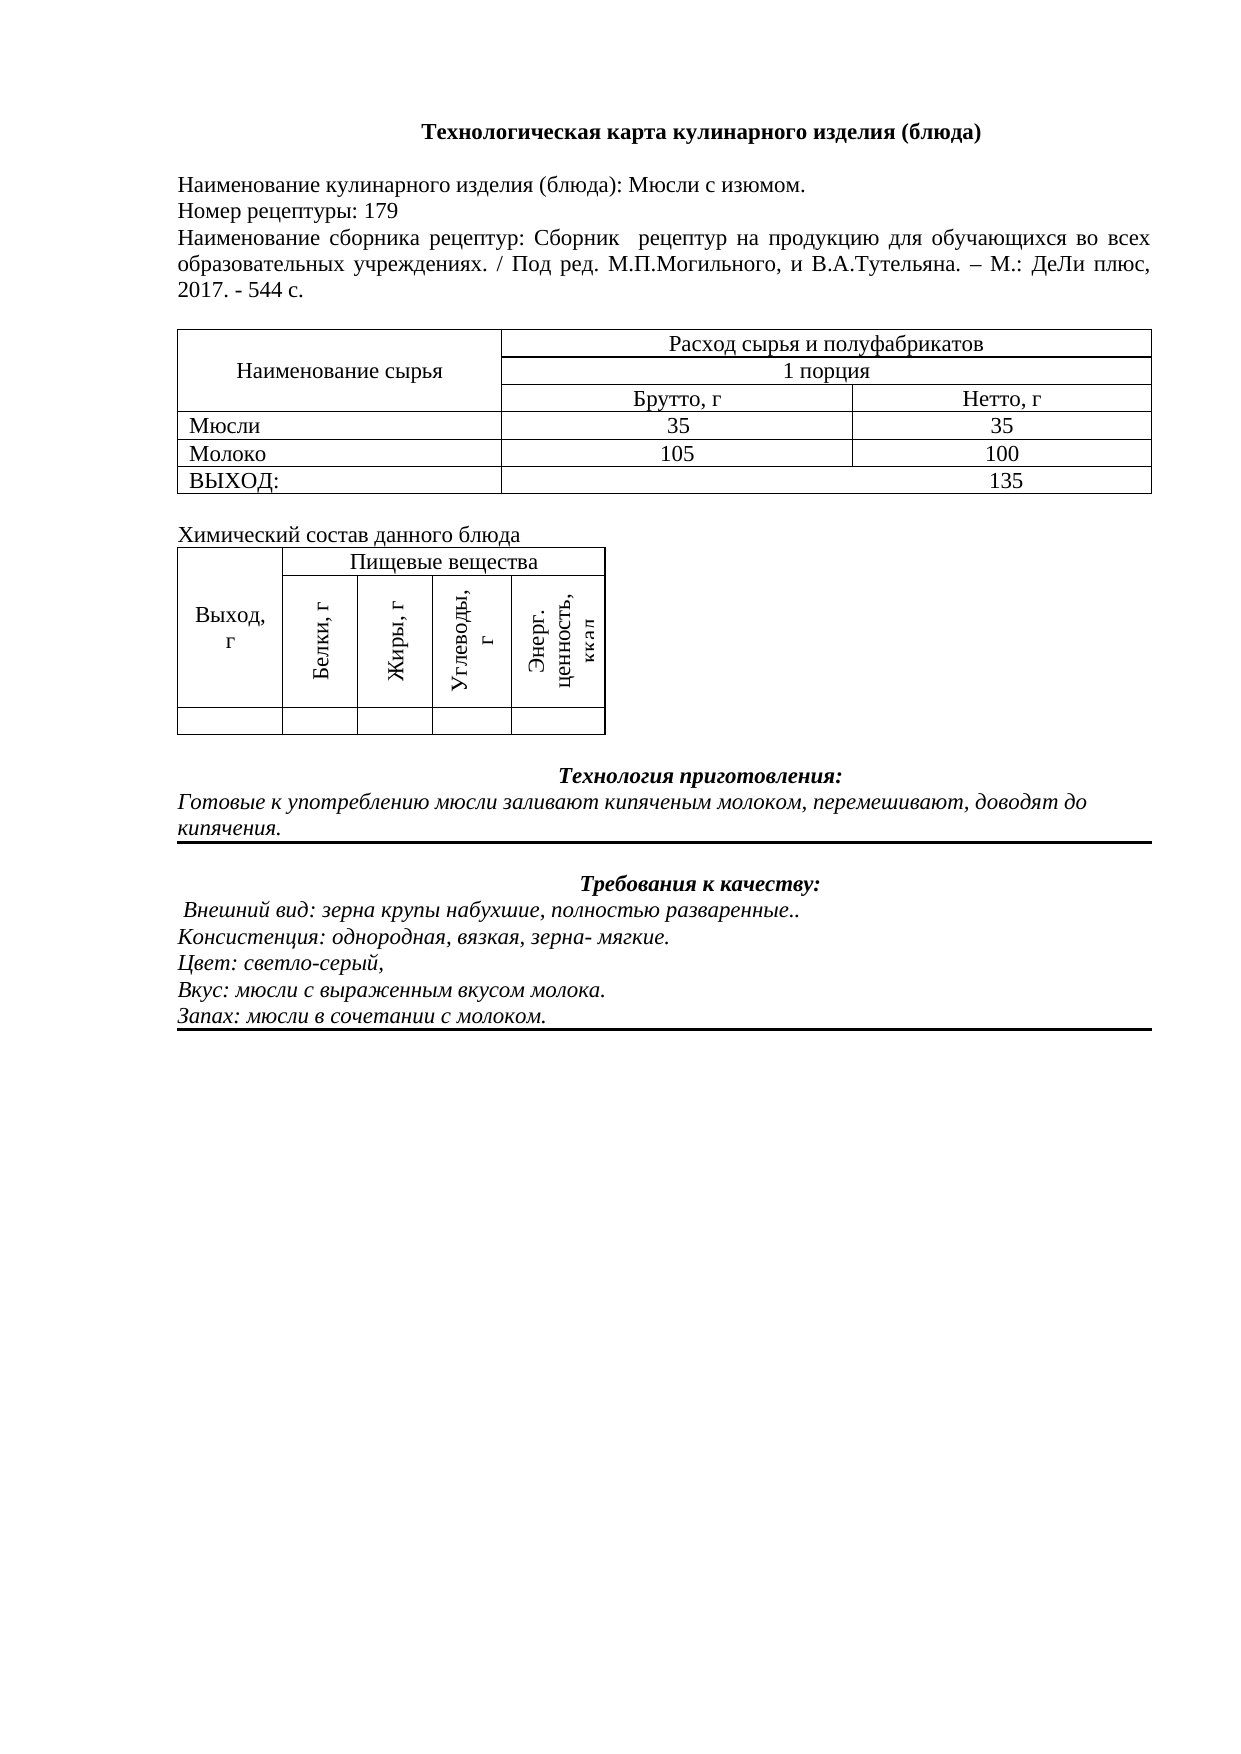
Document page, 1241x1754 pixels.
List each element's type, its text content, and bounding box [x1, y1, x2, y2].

table_header Пищевые вещества [283, 548, 604, 575]
text Цвет: светло-серый, [177, 949, 1152, 976]
table_header Наименование сырья [178, 330, 501, 411]
table_cell Углеводы, г [433, 576, 511, 707]
text Внешний вид: зерна крупы набухшие, полностью разваренные.. [177, 897, 1152, 923]
table_cell Нетто, г [853, 385, 1151, 411]
text Химический состав данного блюда [177, 521, 1152, 547]
table_header Расход сырья и полуфабрикатов [502, 330, 1151, 356]
table_cell 100 [853, 440, 1151, 466]
table_cell Мюсли [178, 412, 501, 438]
text Консистенция: однородная, вязкая, зерна- мягкие. [177, 923, 1152, 949]
table_cell [178, 708, 282, 734]
text Готовые к употреблению мюсли заливают кипяченым молоком, перемешивают, доводят до кипячения. [177, 788, 1152, 841]
table_cell Жиры, г [358, 576, 432, 707]
text Требования к качеству: [177, 870, 1152, 897]
table_cell 105 [502, 440, 852, 466]
table_cell Брутто, г [502, 385, 852, 411]
table_cell ВЫХОД: [178, 467, 501, 493]
text Наименование сборника рецептур: Сборник рецептур на продукцию для обучающихся во всех образовательных учреждениях. / Под ред. М.П.Могильного, и В.А.Тутельяна. – М.: ДеЛи плюс, 2017. - 544 с. [177, 223, 1152, 303]
table_cell 35 [502, 412, 852, 438]
table_cell 35 [853, 412, 1151, 438]
table_cell 135 [502, 467, 1151, 493]
text Технологическая карта кулинарного изделия (блюда) [177, 118, 1152, 144]
text Номер рецептуры: 179 [177, 197, 1152, 223]
subtitle Наименование кулинарного изделия (блюда): Мюсли с изюмом. [177, 171, 1152, 197]
table_cell Молоко [178, 440, 501, 466]
table_cell Энерг. ценность, ккал [512, 576, 604, 707]
text Технология приготовления: [177, 762, 1152, 788]
table_cell 1 порция [502, 358, 1151, 384]
table_cell [283, 708, 357, 734]
table_cell [512, 708, 604, 734]
table_cell [433, 708, 511, 734]
table_cell [358, 708, 432, 734]
text Запах: мюсли в сочетании с молоком. [177, 1002, 1152, 1028]
table_header Выход, г [178, 548, 282, 707]
table_cell Белки, г [283, 576, 357, 707]
text Вкус: мюсли с выраженным вкусом молока. [177, 976, 1152, 1002]
